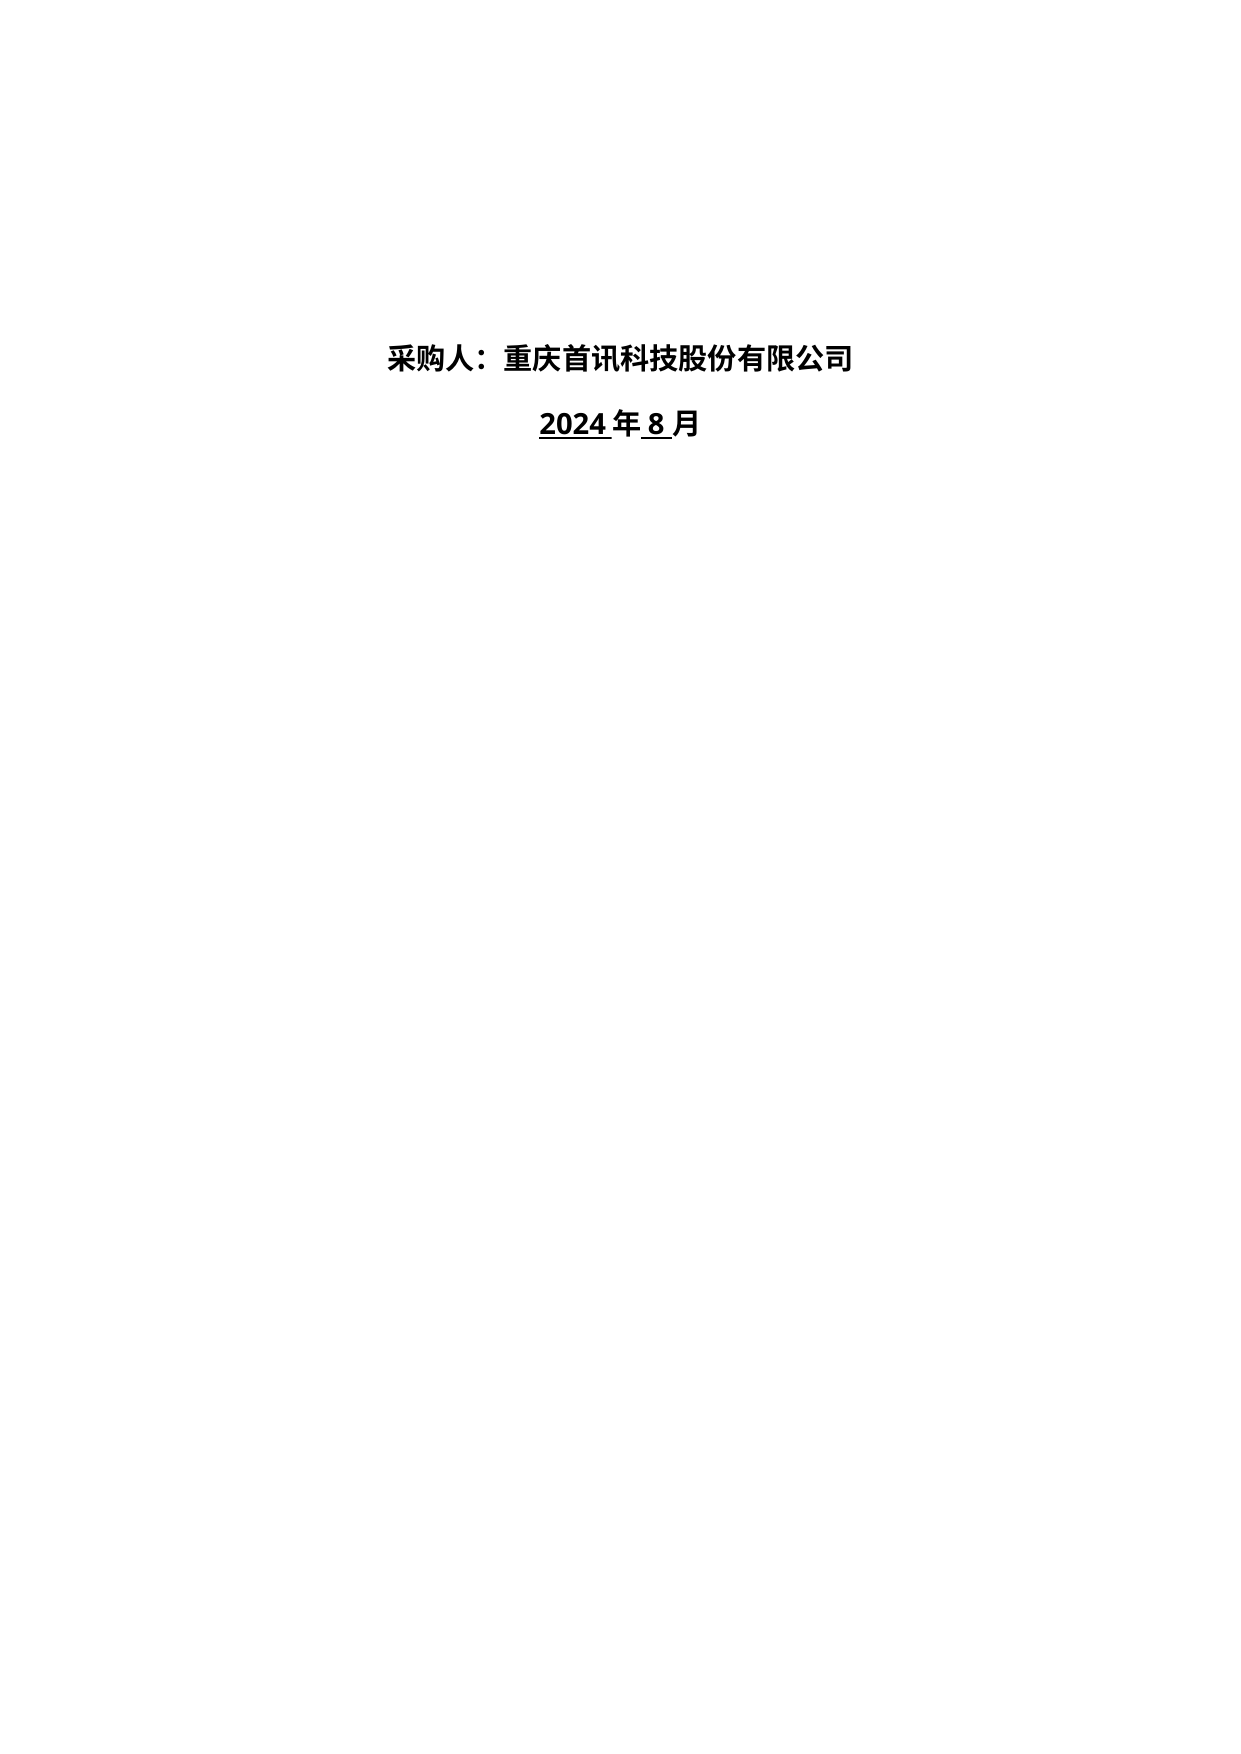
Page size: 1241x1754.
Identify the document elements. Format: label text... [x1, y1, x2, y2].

text 采购人：重庆首讯科技股份有限公司 [118, 324, 1122, 389]
text 2024年 8 月 [118, 389, 1122, 454]
